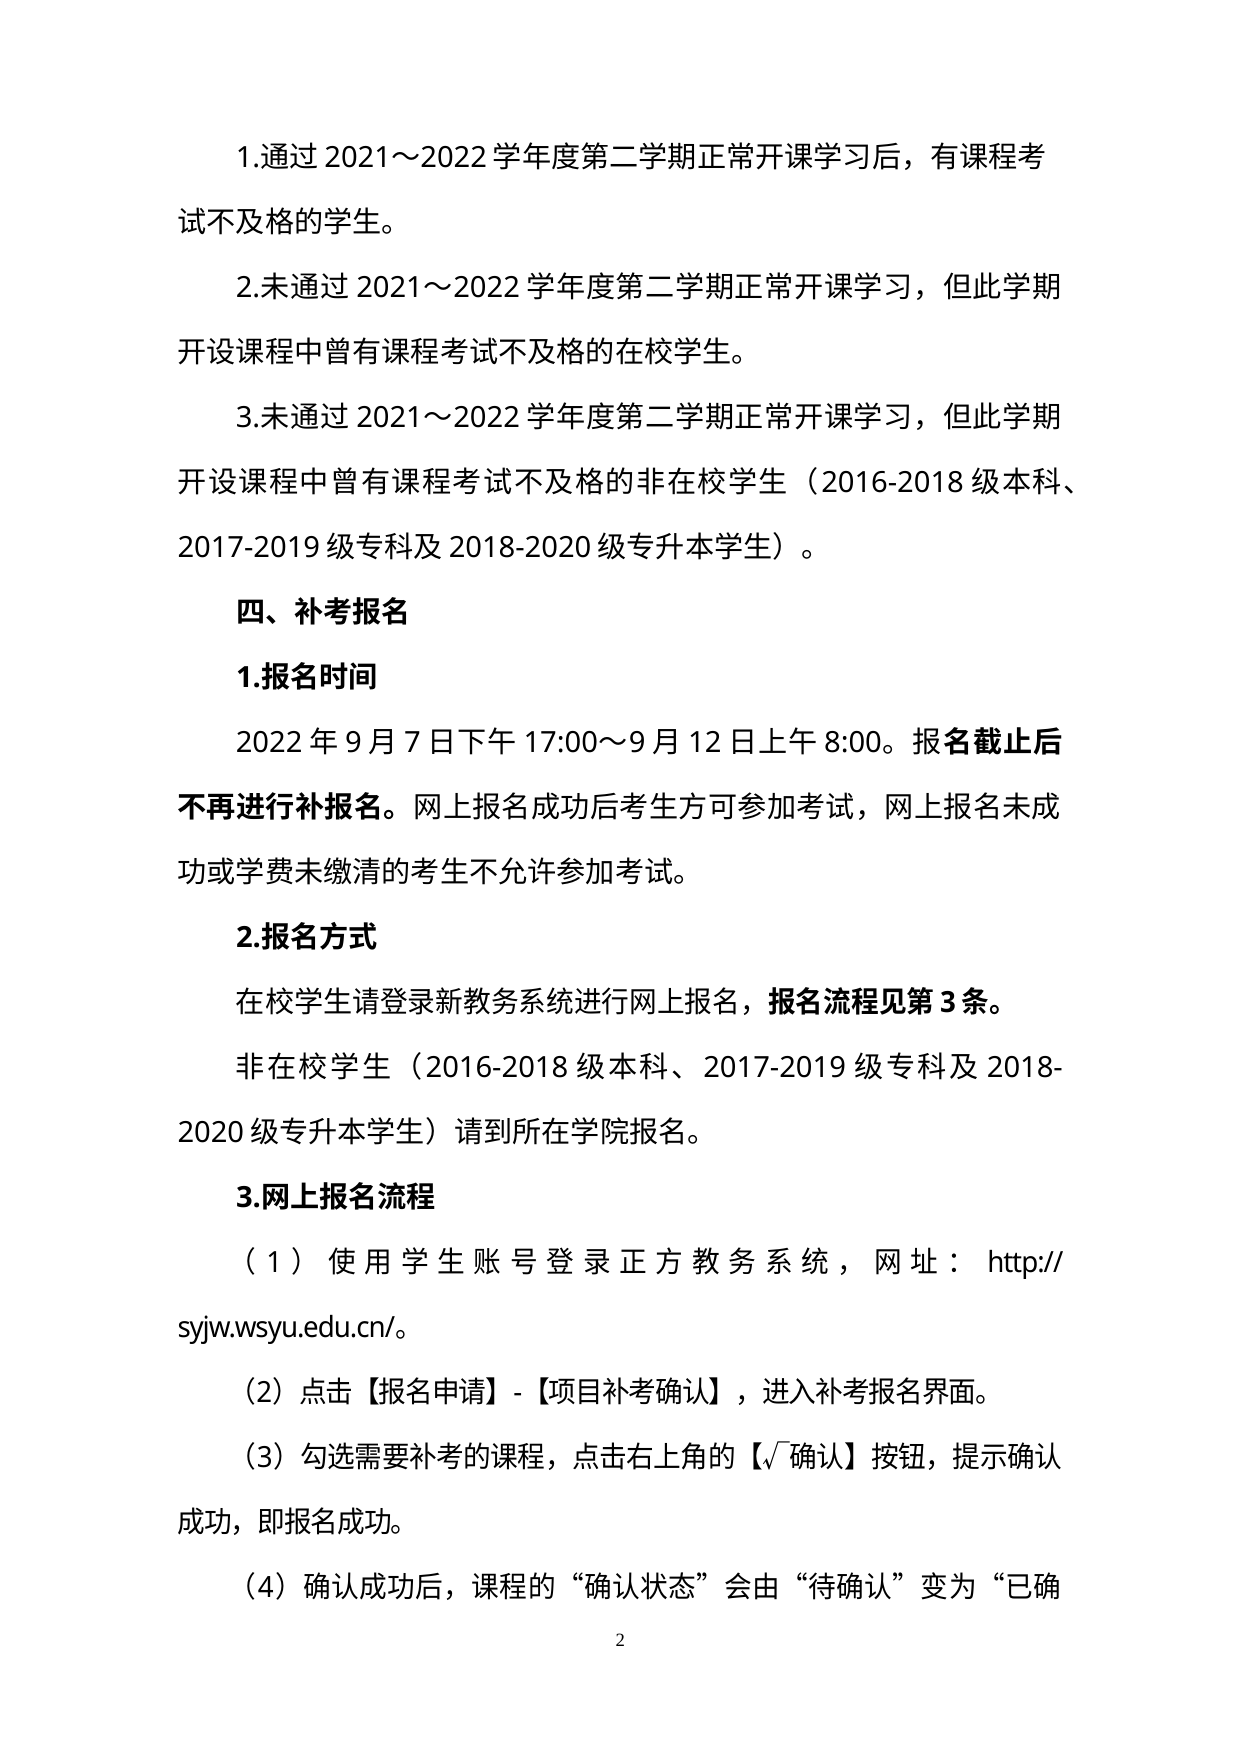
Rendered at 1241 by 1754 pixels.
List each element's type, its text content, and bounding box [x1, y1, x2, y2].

text （1）使用学生账号登录正方教务系统，网址：http://syjw.wsyu.edu.cn/。 [177, 1227, 1063, 1357]
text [177, 1552, 1063, 1617]
text 四、补考报名 [177, 577, 1063, 642]
text （2）点击【报名申请】-【项目补考确认】，进入补考报名界面。 [177, 1357, 1063, 1422]
text 在校学生请登录新教务系统进行网上报名，报名流程见第3条。 [177, 967, 1063, 1032]
text 3.网上报名流程 [177, 1162, 1063, 1227]
text 非在校学生（2016-2018级本科、2017-2019级专科及2018-2020级专升本学生）请到所在学院报名。 [177, 1032, 1063, 1162]
text （3）勾选需要补考的课程，点击右上角的【√确认】按钮，提示确认成功，即报名成功。 [177, 1422, 1063, 1552]
text 1.报名时间 [177, 642, 1063, 707]
text 1.通过2021～2022学年度第二学期正常开课学习后，有课程考试不及格的学生。 [177, 122, 1063, 252]
text 2022年9月7日下午17:00～9月12日上午8:00。报名截止后不再进行补报名。网上报名成功后考生方可参加考试，网上报名未成功或学费未缴清的考生不允许参加考试。 [177, 707, 1063, 902]
text 2.报名方式 [177, 902, 1063, 967]
text 2.未通过2021～2022学年度第二学期正常开课学习，但此学期开设课程中曾有课程考试不及格的在校学生。 [177, 252, 1063, 382]
text 3.未通过2021～2022学年度第二学期正常开课学习，但此学期开设课程中曾有课程考试不及格的非在校学生（2016-2018级本科、2017-2019级专科及2018-2020级专升本学生）。 [177, 382, 1063, 577]
